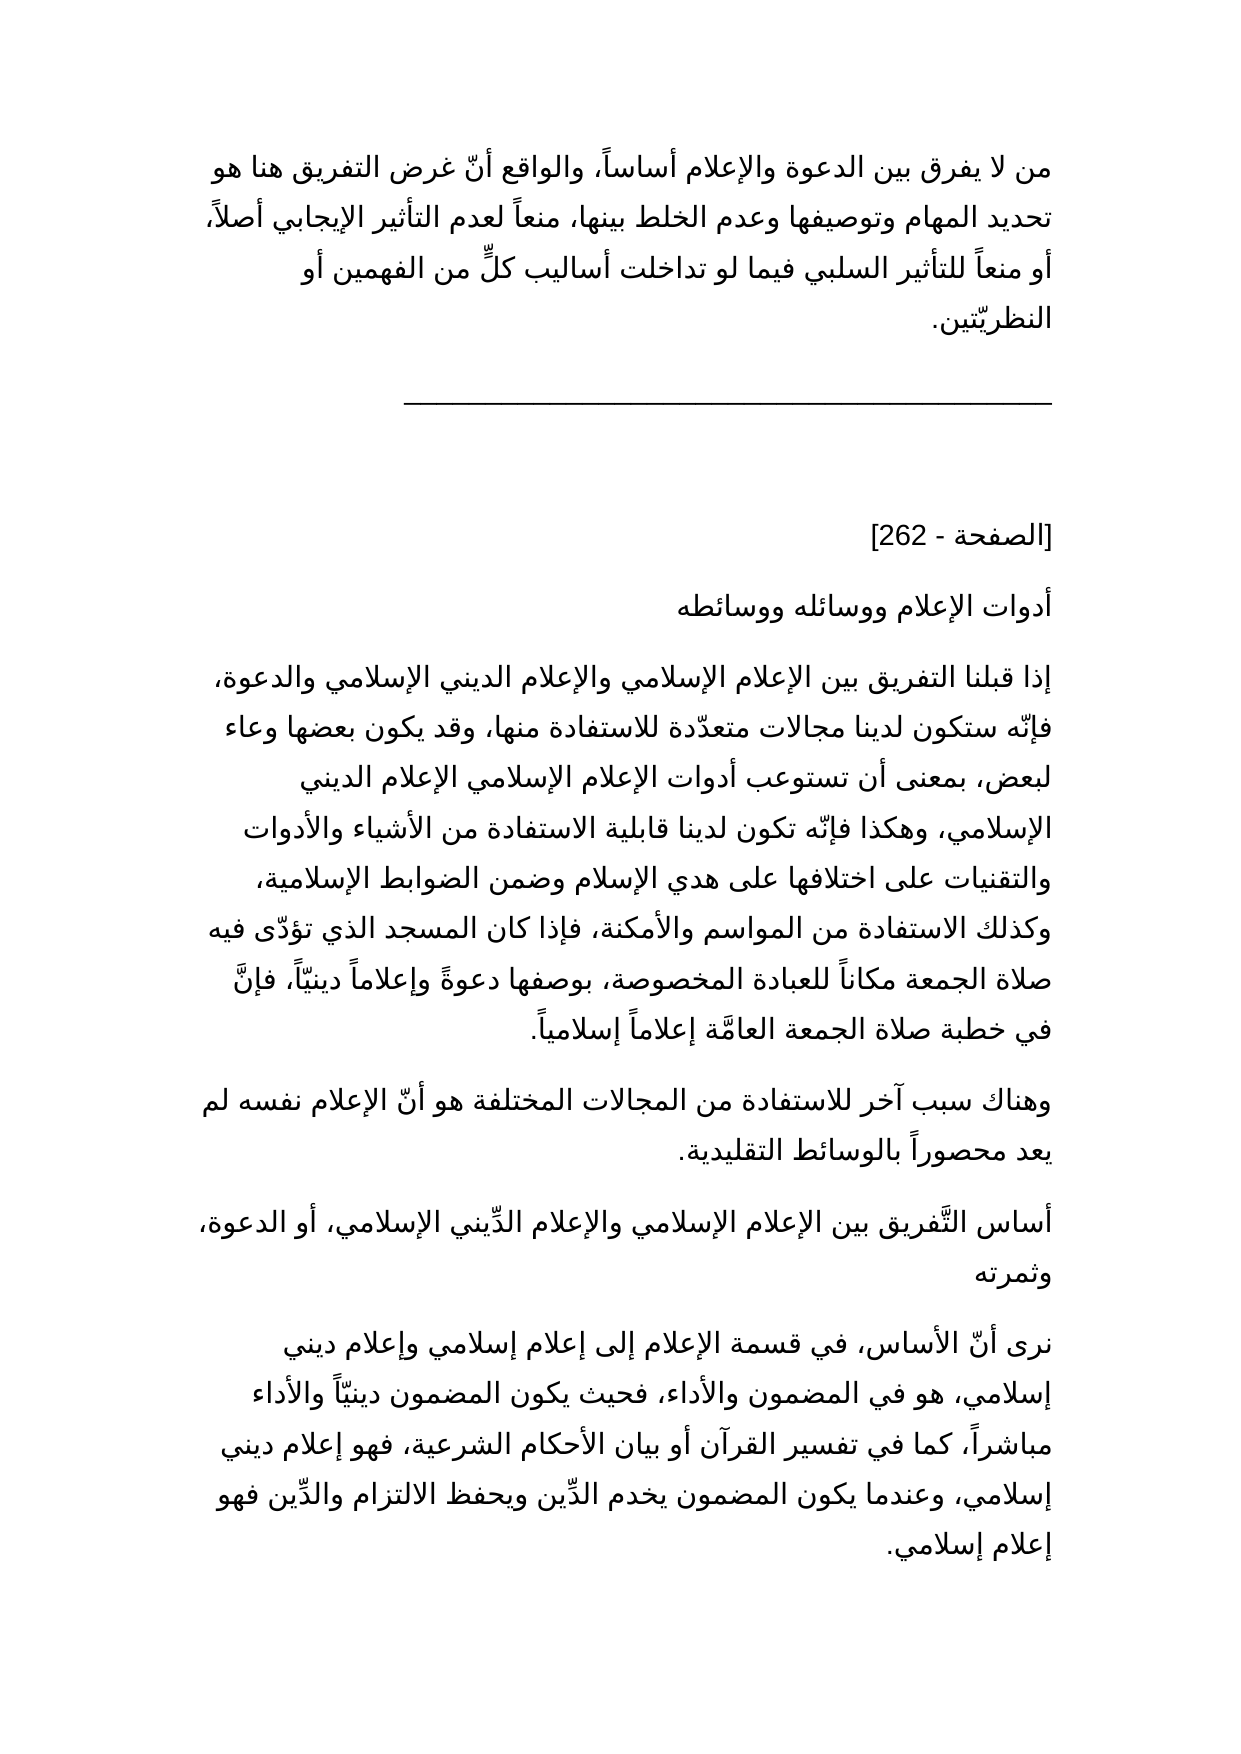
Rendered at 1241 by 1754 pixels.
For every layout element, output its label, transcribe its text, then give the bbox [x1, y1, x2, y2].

text أدوات الإعلام ووسائله ووسائطه‏ [187, 589, 1053, 622]
text نرى أنّ الأساس، في قسمة الإعلام إلى إعلام إسلامي وإعلام ديني إسلامي، هو في المضمون والأداء، فحيث يكون المضمون دينيّاً والأداء مباشراً، كما في تفسير القرآن أو بيان الأحكام الشرعية، فهو إعلام ديني إسلامي، وعندما يكون المضمون يخدم الدِّين ويحفظ الالتزام والدِّين فهو إعلام إسلامي. [187, 1326, 1053, 1561]
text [187, 150, 1053, 334]
text ________________________________________ [187, 372, 1053, 406]
text [الصفحة - 262] [187, 517, 1053, 551]
text وهناك سبب آخر للاستفادة من المجالات المختلفة هو أنّ الإعلام نفسه لم يعد محصوراً بالوسائط التقليدية. [187, 1083, 1053, 1167]
text أساس التَّفريق بين الإعلام الإسلامي والإعلام الدِّيني الإسلامي، أو الدعوة، وثمرته‏ [187, 1204, 1053, 1288]
text إذا قبلنا التفريق بين الإعلام الإسلامي والإعلام الديني الإسلامي والدعوة، فإنّه ستكون لدينا مجالات متعدّدة للاستفادة منها، وقد يكون بعضها وعاء لبعض، بمعنى أن تستوعب أدوات الإعلام الإسلامي الإعلام الديني الإسلامي، وهكذا فإنّه تكون لدينا قابلية الاستفادة من الأشياء والأدوات والتقنيات على اختلافها على هدي الإسلام وضمن الضوابط الإسلامية، وكذلك الاستفادة من المواسم والأمكنة، فإذا كان المسجد الذي تؤدّى فيه صلاة الجمعة مكاناً للعبادة المخصوصة، بوصفها دعوةً وإعلاماً دينيّاً، فإنَّ في خطبة صلاة الجمعة العامَّة إعلاماً إسلامياً. [187, 660, 1053, 1046]
